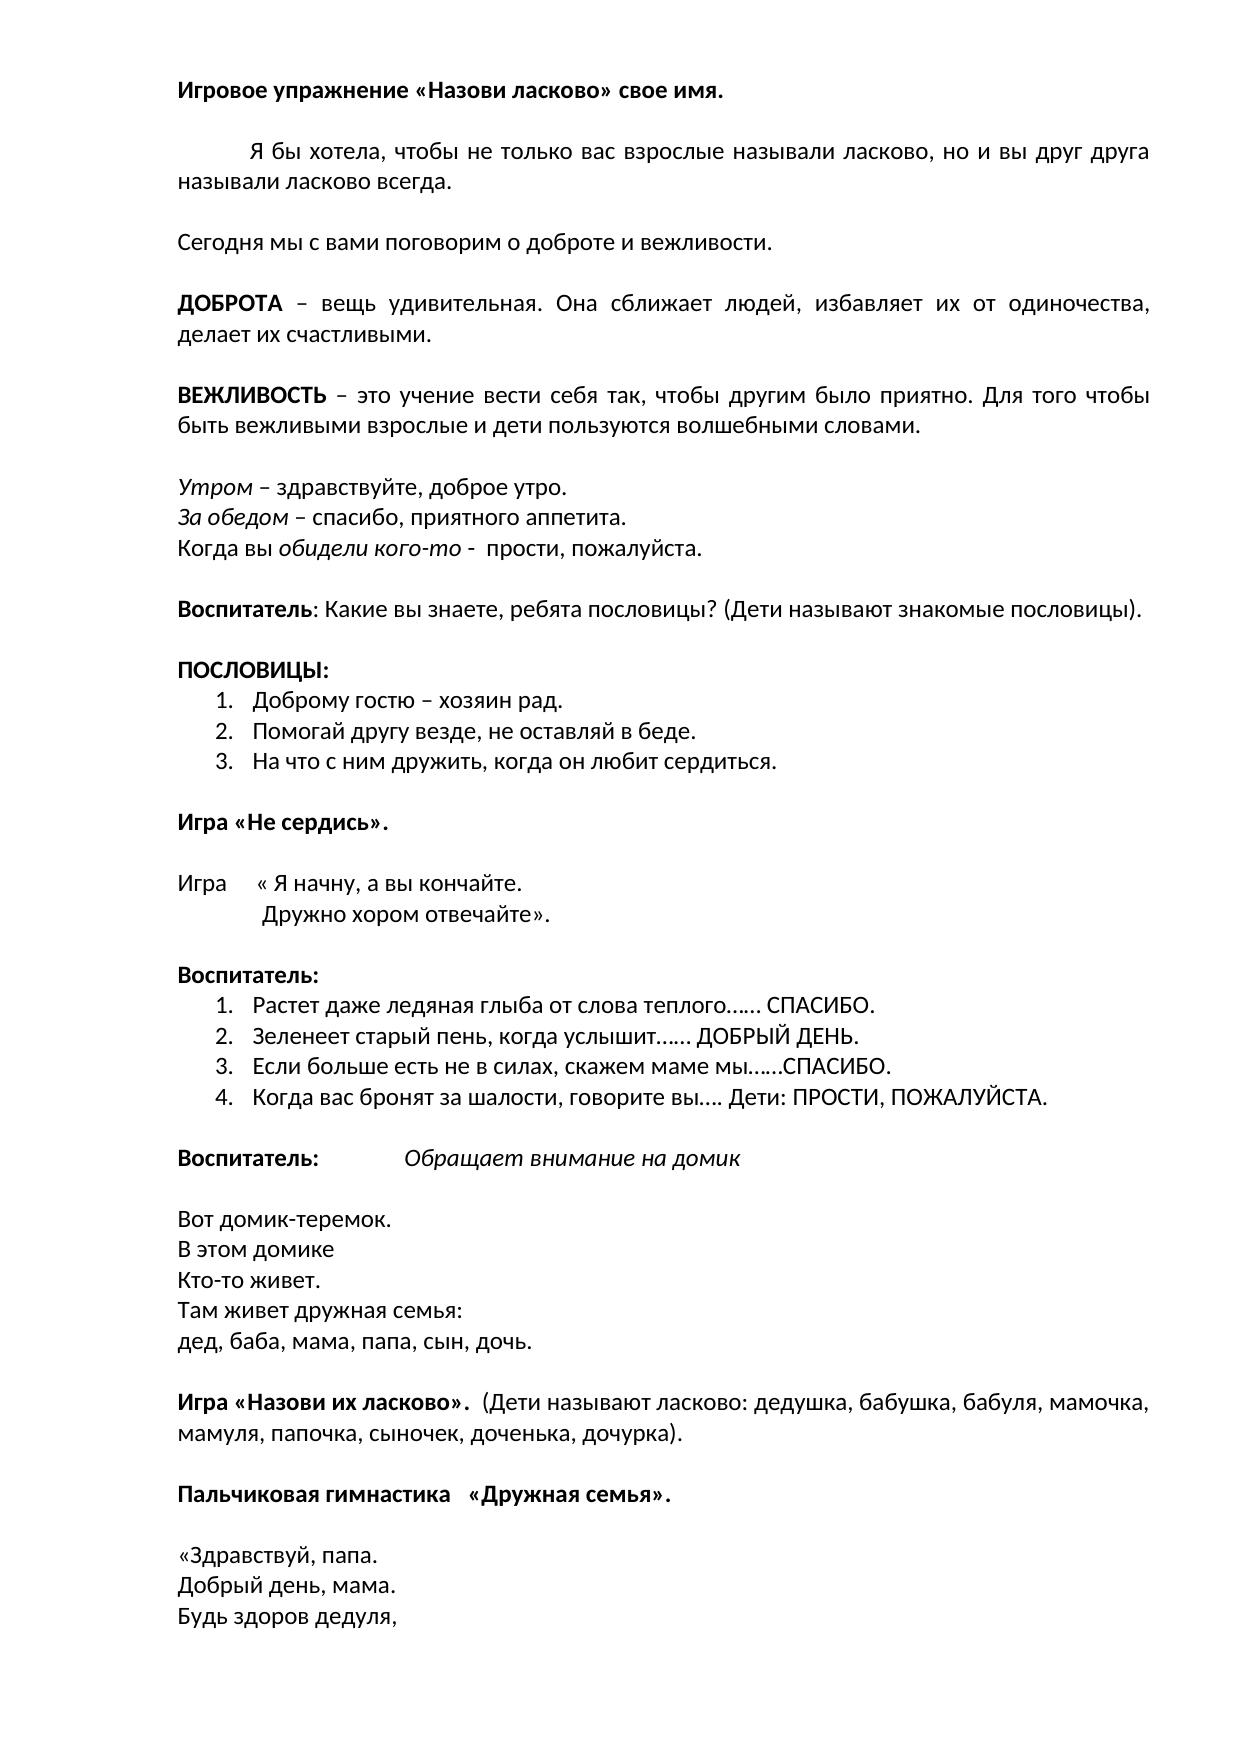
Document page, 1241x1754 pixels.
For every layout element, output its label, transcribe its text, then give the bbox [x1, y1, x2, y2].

list На что с ним дружить, когда он любит сердиться. [215, 745, 1152, 776]
text Дружно хором отвечайте». [177, 898, 1152, 928]
text ВЕЖЛИВОСТЬ – это учение вести себя так, чтобы другим было приятно. Для того чтобы быть вежливыми взрослые и дети пользуются волшебными словами. [177, 379, 1152, 440]
list Помогай другу везде, не оставляй в беде. [215, 715, 1152, 745]
text Сегодня мы с вами поговорим о доброте и вежливости. [177, 226, 1152, 257]
text Воспитатель: Какие вы знаете, ребята пословицы? (Дети называют знакомые пословицы). [177, 593, 1152, 623]
text В этом домике [177, 1234, 1152, 1264]
text Утром – здравствуйте, доброе утро. [177, 471, 1152, 501]
list Доброму гостю – хозяин рад. [215, 684, 1152, 715]
text За обедом – спасибо, приятного аппетита. [177, 501, 1152, 532]
text Вот домик-теремок. [177, 1203, 1152, 1234]
text Игра « Я начну, а вы кончайте. [177, 867, 1152, 898]
text Игра «Назови их ласково». (Дети называют ласково: дедушка, бабушка, бабуля, мамочка, мамуля, папочка, сыночек, доченька, дочурка). [177, 1386, 1152, 1447]
text Воспитатель: Обращает внимание на домик [177, 1142, 1152, 1173]
text Там живет дружная семья: [177, 1295, 1152, 1325]
list Если больше есть не в силах, скажем маме мы……СПАСИБО. [215, 1051, 1152, 1081]
text Пальчиковая гимнастика «Дружная семья». [177, 1478, 1152, 1508]
text Когда вы обидели кого-то - прости, пожалуйста. [177, 532, 1152, 562]
text Добрый день, мама. [177, 1569, 1152, 1600]
text Будь здоров дедуля, [177, 1600, 1152, 1630]
text Кто-то живет. [177, 1264, 1152, 1295]
list Когда вас бронят за шалости, говорите вы…. Дети: ПРОСТИ, ПОЖАЛУЙСТА. [215, 1081, 1152, 1112]
text ПОСЛОВИЦЫ: [177, 654, 1152, 684]
list Зеленеет старый пень, когда услышит…… ДОБРЫЙ ДЕНЬ. [215, 1020, 1152, 1051]
text Игровое упражнение «Назови ласково» свое имя. [177, 74, 1152, 104]
list Растет даже ледяная глыба от слова теплого…… СПАСИБО. [215, 989, 1152, 1020]
text «Здравствуй, папа. [177, 1539, 1152, 1569]
text Игра «Не сердись». [177, 806, 1152, 837]
text Воспитатель: [177, 959, 1152, 989]
text Я бы хотела, чтобы не только вас взрослые называли ласково, но и вы друг друга называли ласково всегда. [177, 135, 1152, 196]
text ДОБРОТА – вещь удивительная. Она сближает людей, избавляет их от одиночества, делает их счастливыми. [177, 287, 1152, 348]
text дед, баба, мама, папа, сын, дочь. [177, 1325, 1152, 1356]
